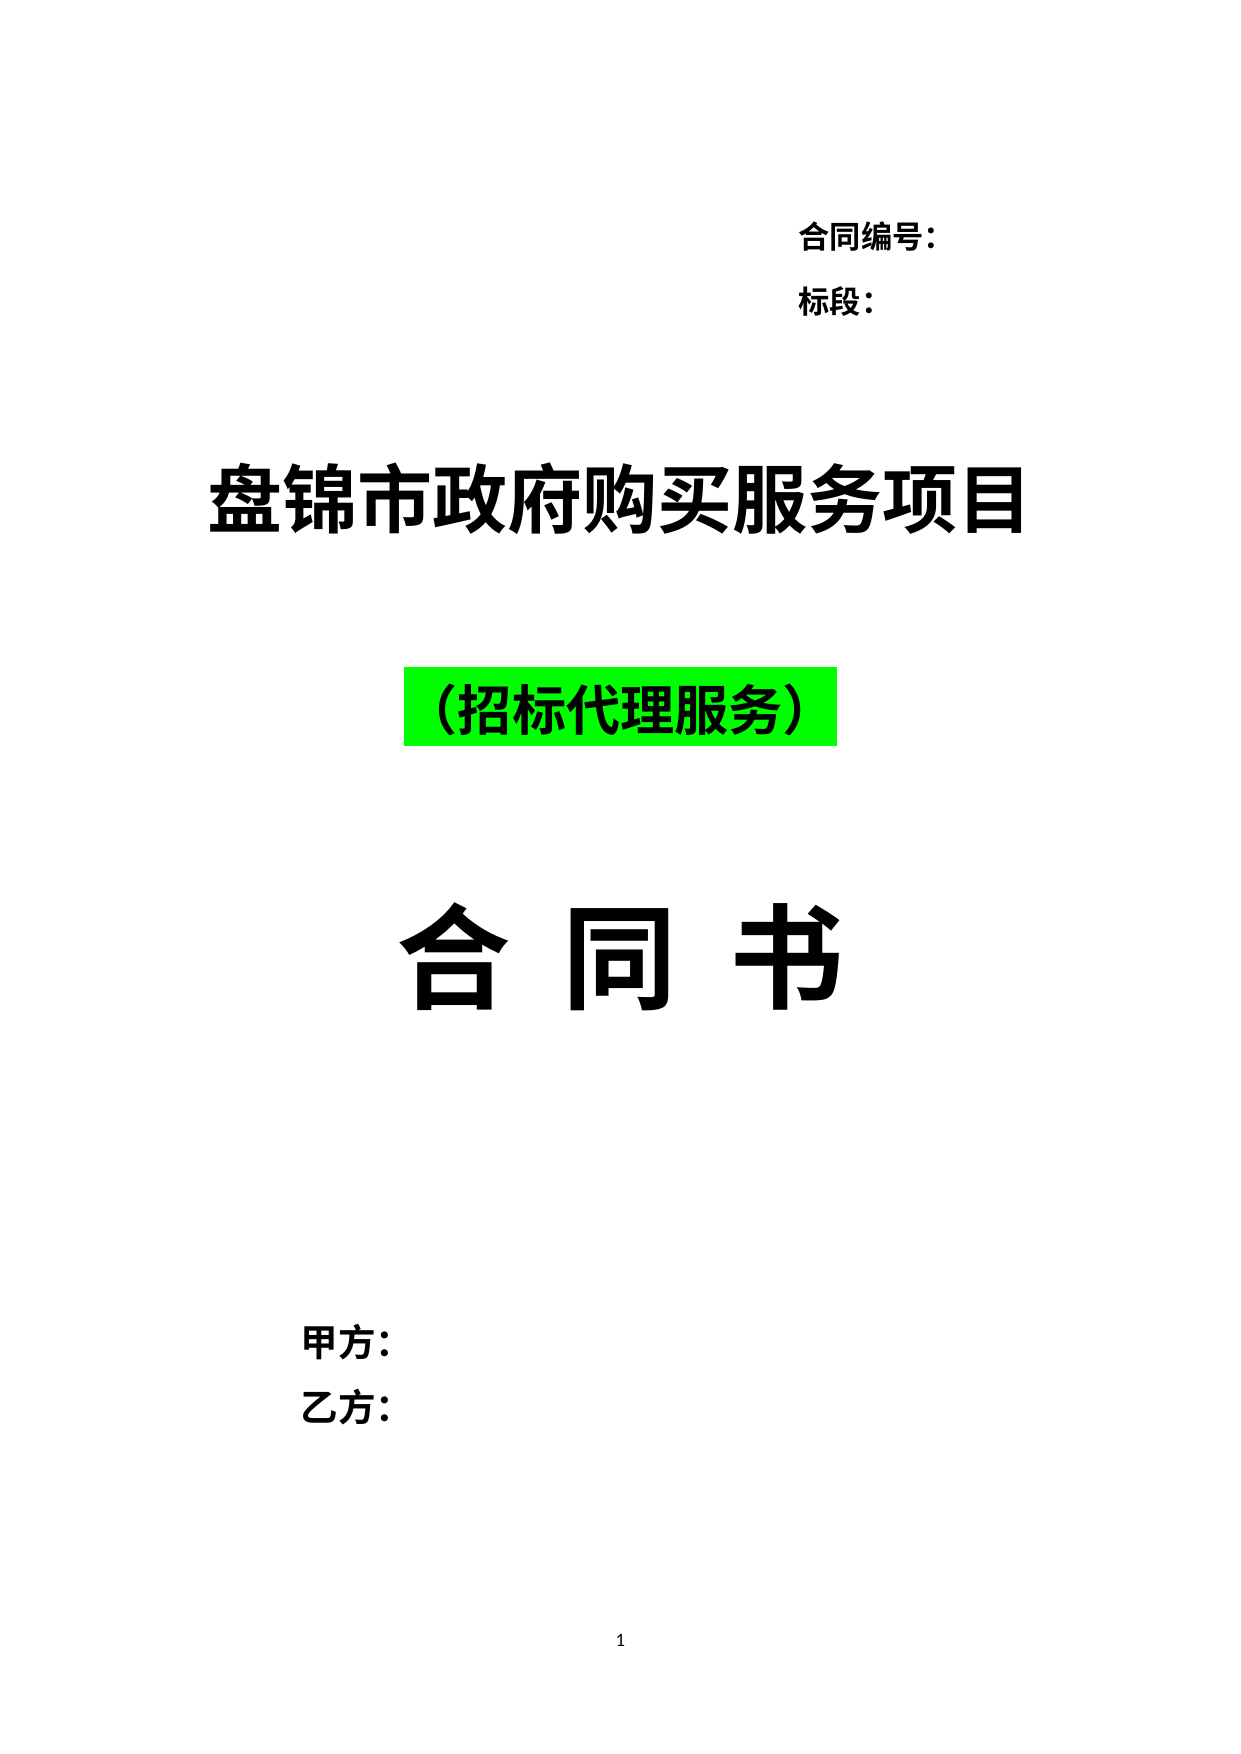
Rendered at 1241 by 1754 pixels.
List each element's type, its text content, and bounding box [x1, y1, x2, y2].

text 甲方： [187, 1308, 1053, 1373]
text 合同编号： [187, 203, 986, 268]
text （招标代理服务） [187, 658, 1053, 755]
text 盘锦市政府购买服务项目 [187, 430, 1053, 560]
text 乙方： [187, 1373, 1053, 1438]
text 标段： [187, 268, 986, 333]
text 合 同 书 [187, 853, 1053, 1048]
